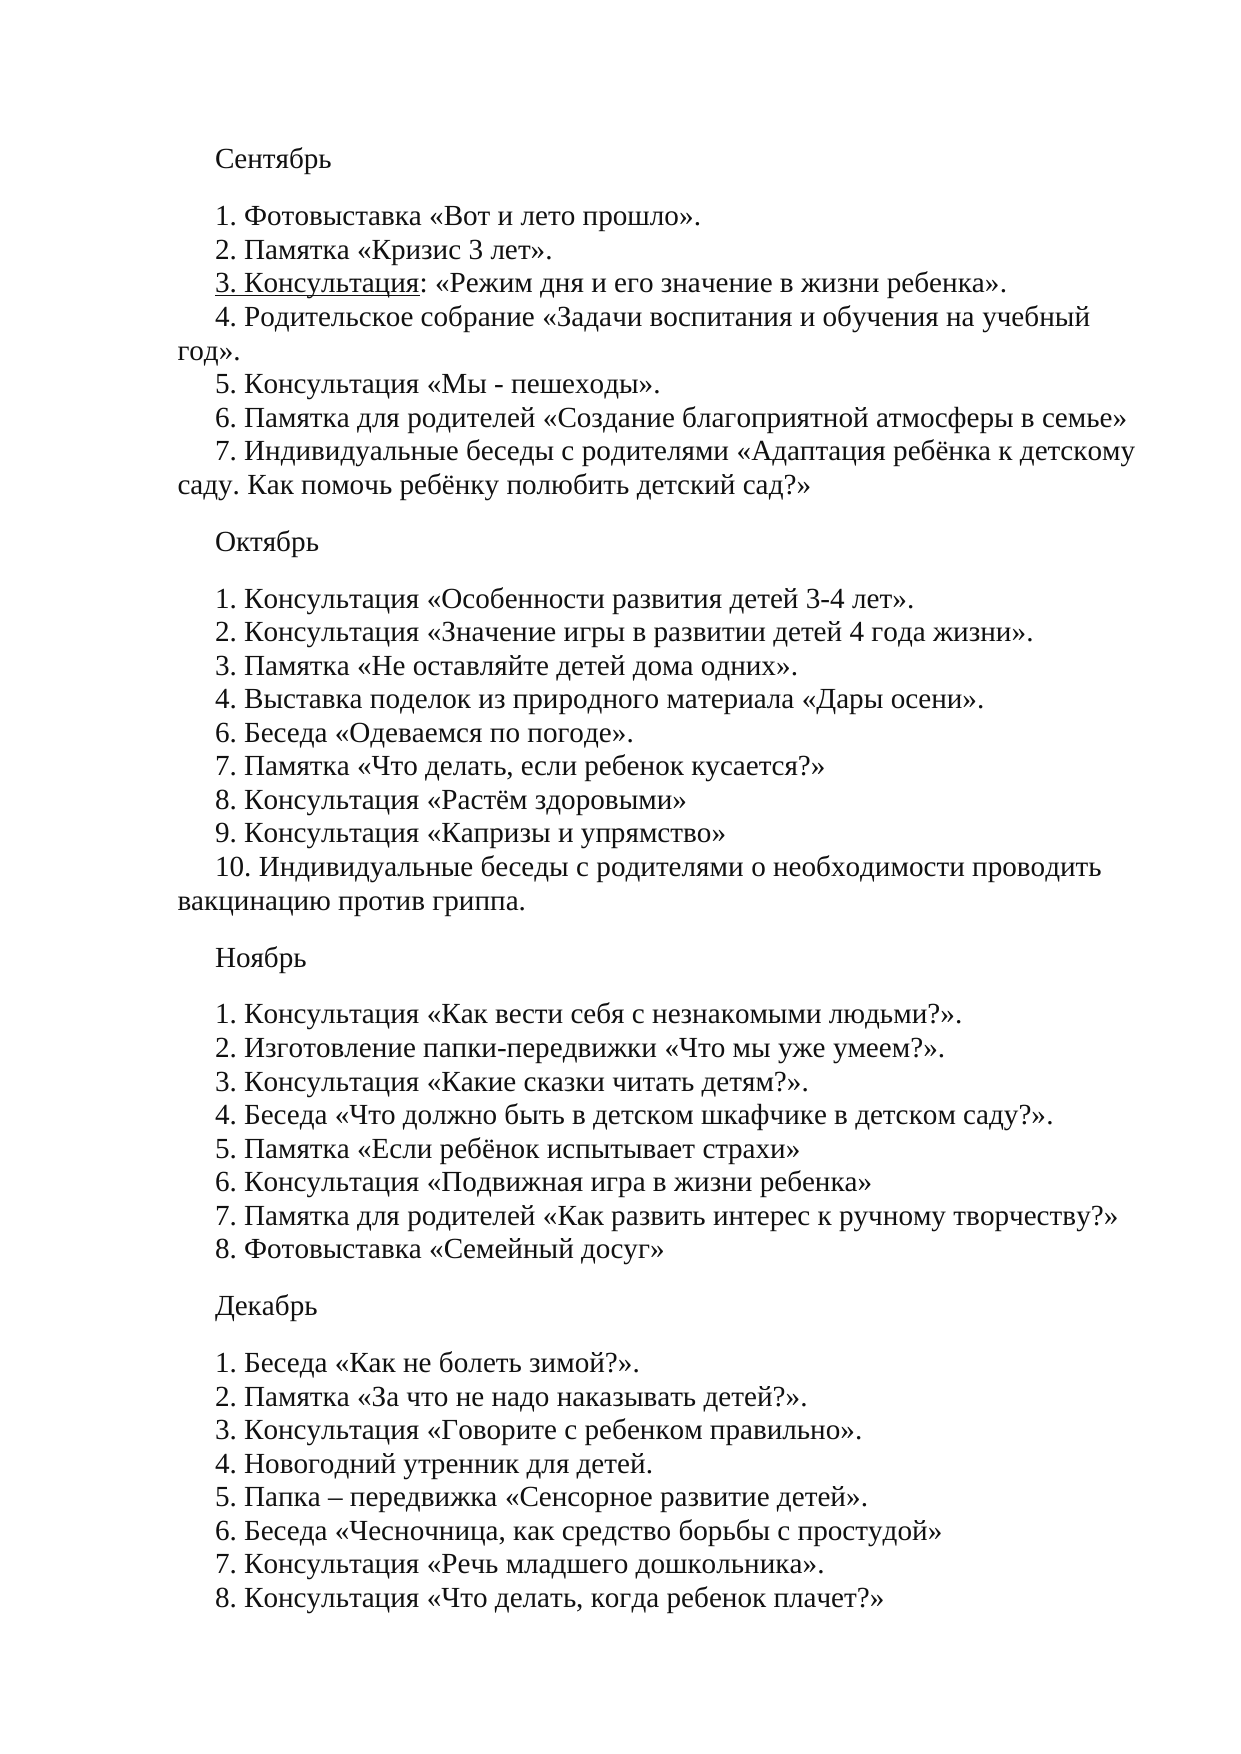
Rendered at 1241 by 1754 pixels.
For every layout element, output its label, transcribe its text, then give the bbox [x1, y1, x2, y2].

text 4. Беседа «Что должно быть в детском шкафчике в детском саду?». [177, 1097, 1152, 1131]
text 2. Изготовление папки-передвижки «Что мы уже умеем?». [177, 1030, 1152, 1064]
text Октябрь [177, 524, 1152, 557]
text Декабрь [177, 1288, 1152, 1322]
text 7. Индивидуальные беседы с родителями «Адаптация ребёнка к детскому саду. Как помочь ребёнку полюбить детский сад?» [177, 433, 1152, 500]
text 5. Папка – передвижка «Сенсорное развитие детей». [177, 1479, 1152, 1513]
text 3. Консультация «Говорите с ребенком правильно». [177, 1412, 1152, 1446]
text 9. Консультация «Капризы и упрямство» [177, 816, 1152, 849]
text 7. Памятка «Что делать, если ребенок кусается?» [177, 748, 1152, 782]
text 4. Родительское собрание «Задачи воспитания и обучения на учебный год». [177, 299, 1152, 366]
text 3. Консультация «Какие сказки читать детям?». [177, 1064, 1152, 1097]
text Сентябрь [177, 142, 1152, 175]
text Ноябрь [177, 940, 1152, 973]
text 4. Выставка поделок из природного материала «Дары осени». [177, 681, 1152, 715]
text 8. Консультация «Растём здоровыми» [177, 782, 1152, 816]
text 8. Фотовыставка «Семейный досуг» [177, 1231, 1152, 1265]
text 5. Консультация «Мы - пешеходы». [177, 366, 1152, 400]
text 6. Беседа «Чесночница, как средство борьбы с простудой» [177, 1513, 1152, 1547]
text 1. Консультация «Как вести себя с незнакомыми людьми?». [177, 997, 1152, 1030]
text 6. Памятка для родителей «Создание благоприятной атмосферы в семье» [177, 400, 1152, 433]
text 1. Беседа «Как не болеть зимой?». [177, 1345, 1152, 1379]
text 8. Консультация «Что делать, когда ребенок плачет?» [177, 1580, 1152, 1614]
text 2. Консультация «Значение игры в развитии детей 4 года жизни». [177, 614, 1152, 648]
text 4. Новогодний утренник для детей. [177, 1446, 1152, 1479]
text 1. Фотовыставка «Вот и лето прошло». [177, 198, 1152, 232]
text 3. Консультация: «Режим дня и его значение в жизни ребенка». [177, 266, 1152, 299]
text 6. Беседа «Одеваемся по погоде». [177, 715, 1152, 748]
text 6. Консультация «Подвижная игра в жизни ребенка» [177, 1164, 1152, 1198]
text 1. Консультация «Особенности развития детей 3-4 лет». [177, 581, 1152, 614]
text 7. Консультация «Речь младшего дошкольника». [177, 1547, 1152, 1580]
text 2. Памятка «За что не надо наказывать детей?». [177, 1379, 1152, 1412]
text 7. Памятка для родителей «Как развить интерес к ручному творчеству?» [177, 1198, 1152, 1231]
text 10. Индивидуальные беседы с родителями о необходимости проводить вакцинацию против гриппа. [177, 849, 1152, 916]
text 5. Памятка «Если ребёнок испытывает страхи» [177, 1131, 1152, 1164]
text 2. Памятка «Кризис 3 лет». [177, 232, 1152, 266]
text 3. Памятка «Не оставляйте детей дома одних». [177, 648, 1152, 681]
